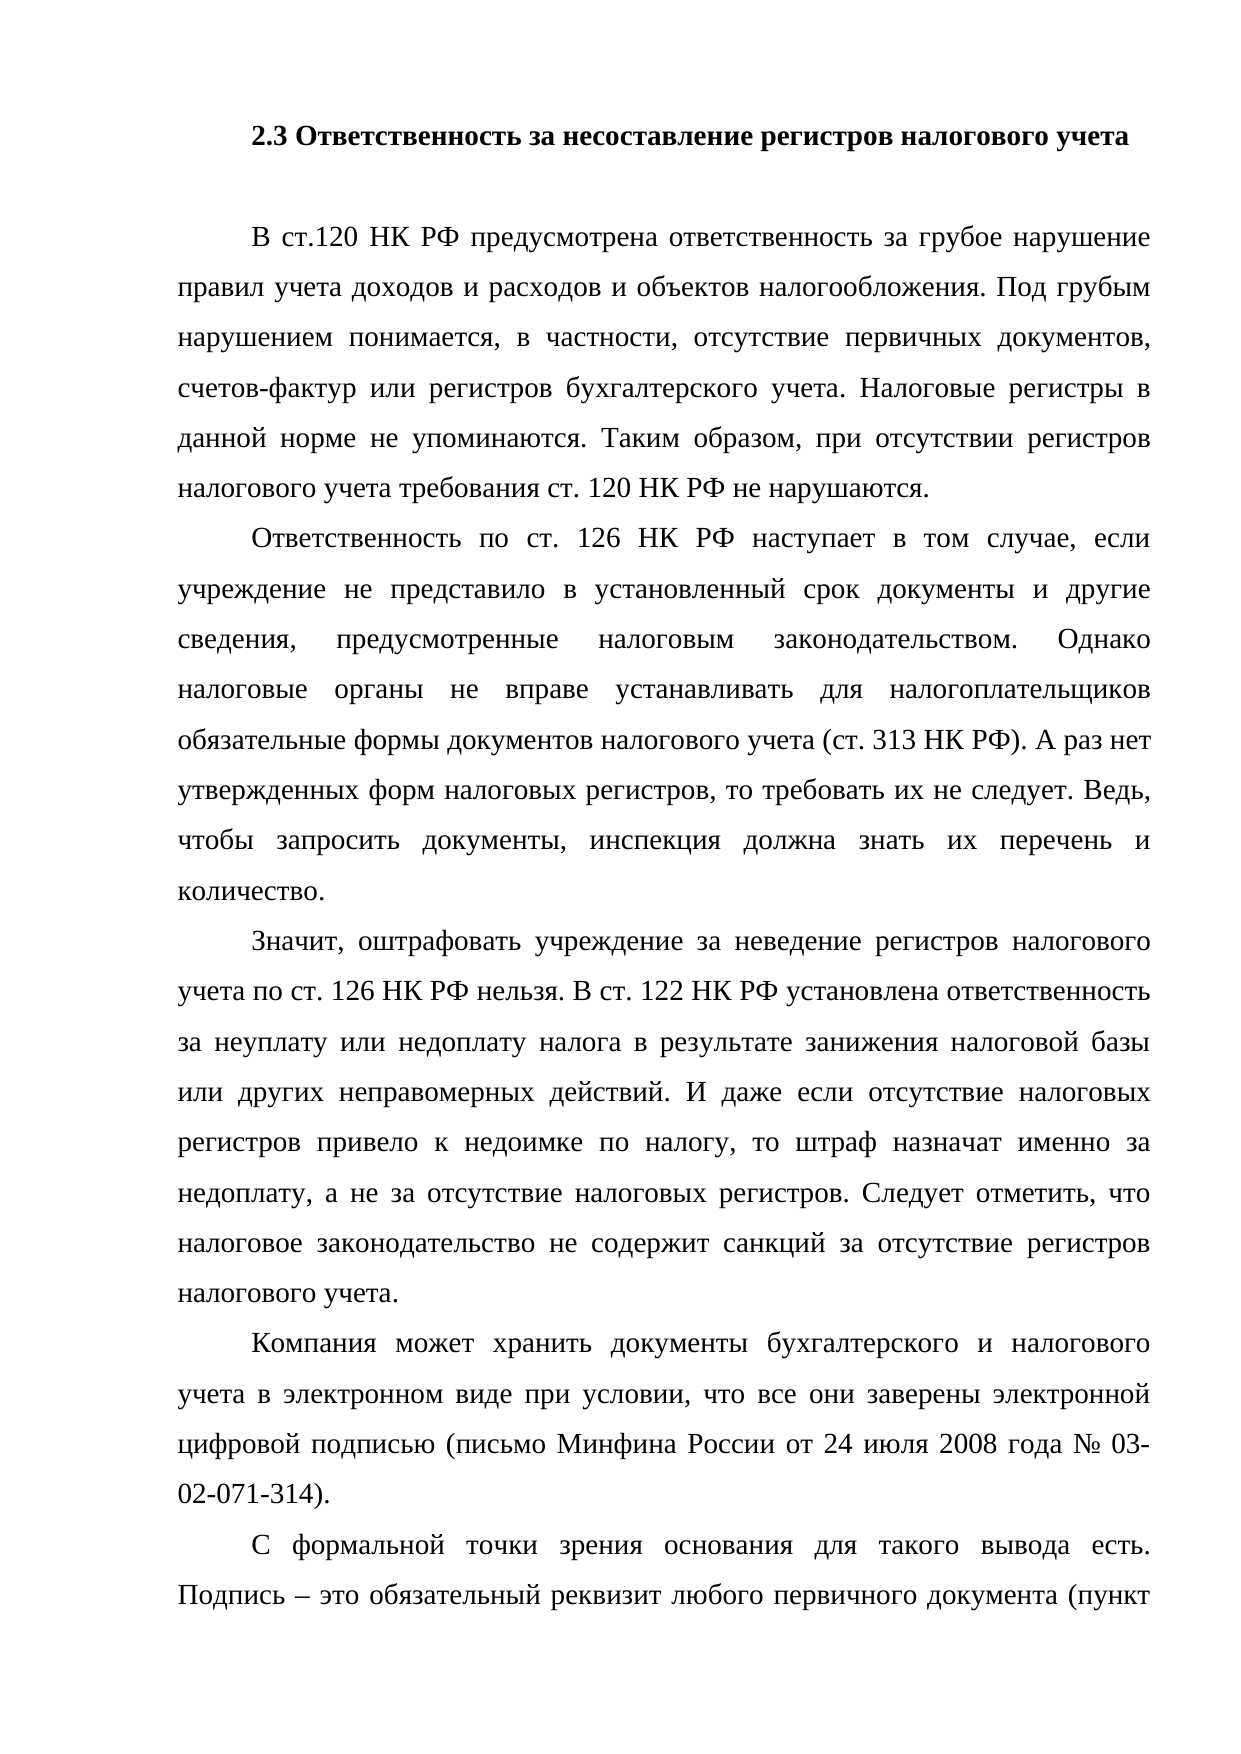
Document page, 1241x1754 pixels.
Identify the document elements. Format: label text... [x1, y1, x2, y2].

text 2.3 Ответственность за несоставление регистров налогового учета [177, 118, 1152, 152]
text Ответственность по ст. 126 НК РФ наступает в том случае, если учреждение не представило в установленный срок документы и другие сведения, предусмотренные налоговым законодательством. Однако налоговые органы не вправе устанавливать для налогоплательщиков обязательные формы документов налогового учета (ст. 313 НК РФ). А раз нет утвержденных форм налоговых регистров, то требовать их не следует. Ведь, чтобы запросить документы, инспекция должна знать их перечень и количество. [177, 521, 1152, 906]
text Компания может хранить документы бухгалтерского и налогового учета в электронном виде при условии, что все они заверены электронной цифровой подписью (письмо Минфина России от 24 июля 2008 года № 03-02-071-314). [177, 1326, 1152, 1510]
text В ст.120 НК РФ предусмотрена ответственность за грубое нарушение правил учета доходов и расходов и объектов налогообложения. Под грубым нарушением понимается, в частности, отсутствие первичных документов, счетов-фактур или регистров бухгалтерского учета. Налоговые регистры в данной норме не упоминаются. Таким образом, при отсутствии регистров налогового учета требования ст. 120 НК РФ не нарушаются. [177, 219, 1152, 504]
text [177, 1527, 1152, 1611]
text Значит, оштрафовать учреждение за неведение регистров налогового учета по ст. 126 НК РФ нельзя. В ст. 122 НК РФ установлена ответственность за неуплату или недоплату налога в результате занижения налоговой базы или других неправомерных действий. И даже если отсутствие налоговых регистров привело к недоимке по налогу, то штраф назначат именно за недоплату, а не за отсутствие налоговых регистров. Следует отметить, что налоговое законодательство не содержит санкций за отсутствие регистров налогового учета. [177, 923, 1152, 1309]
